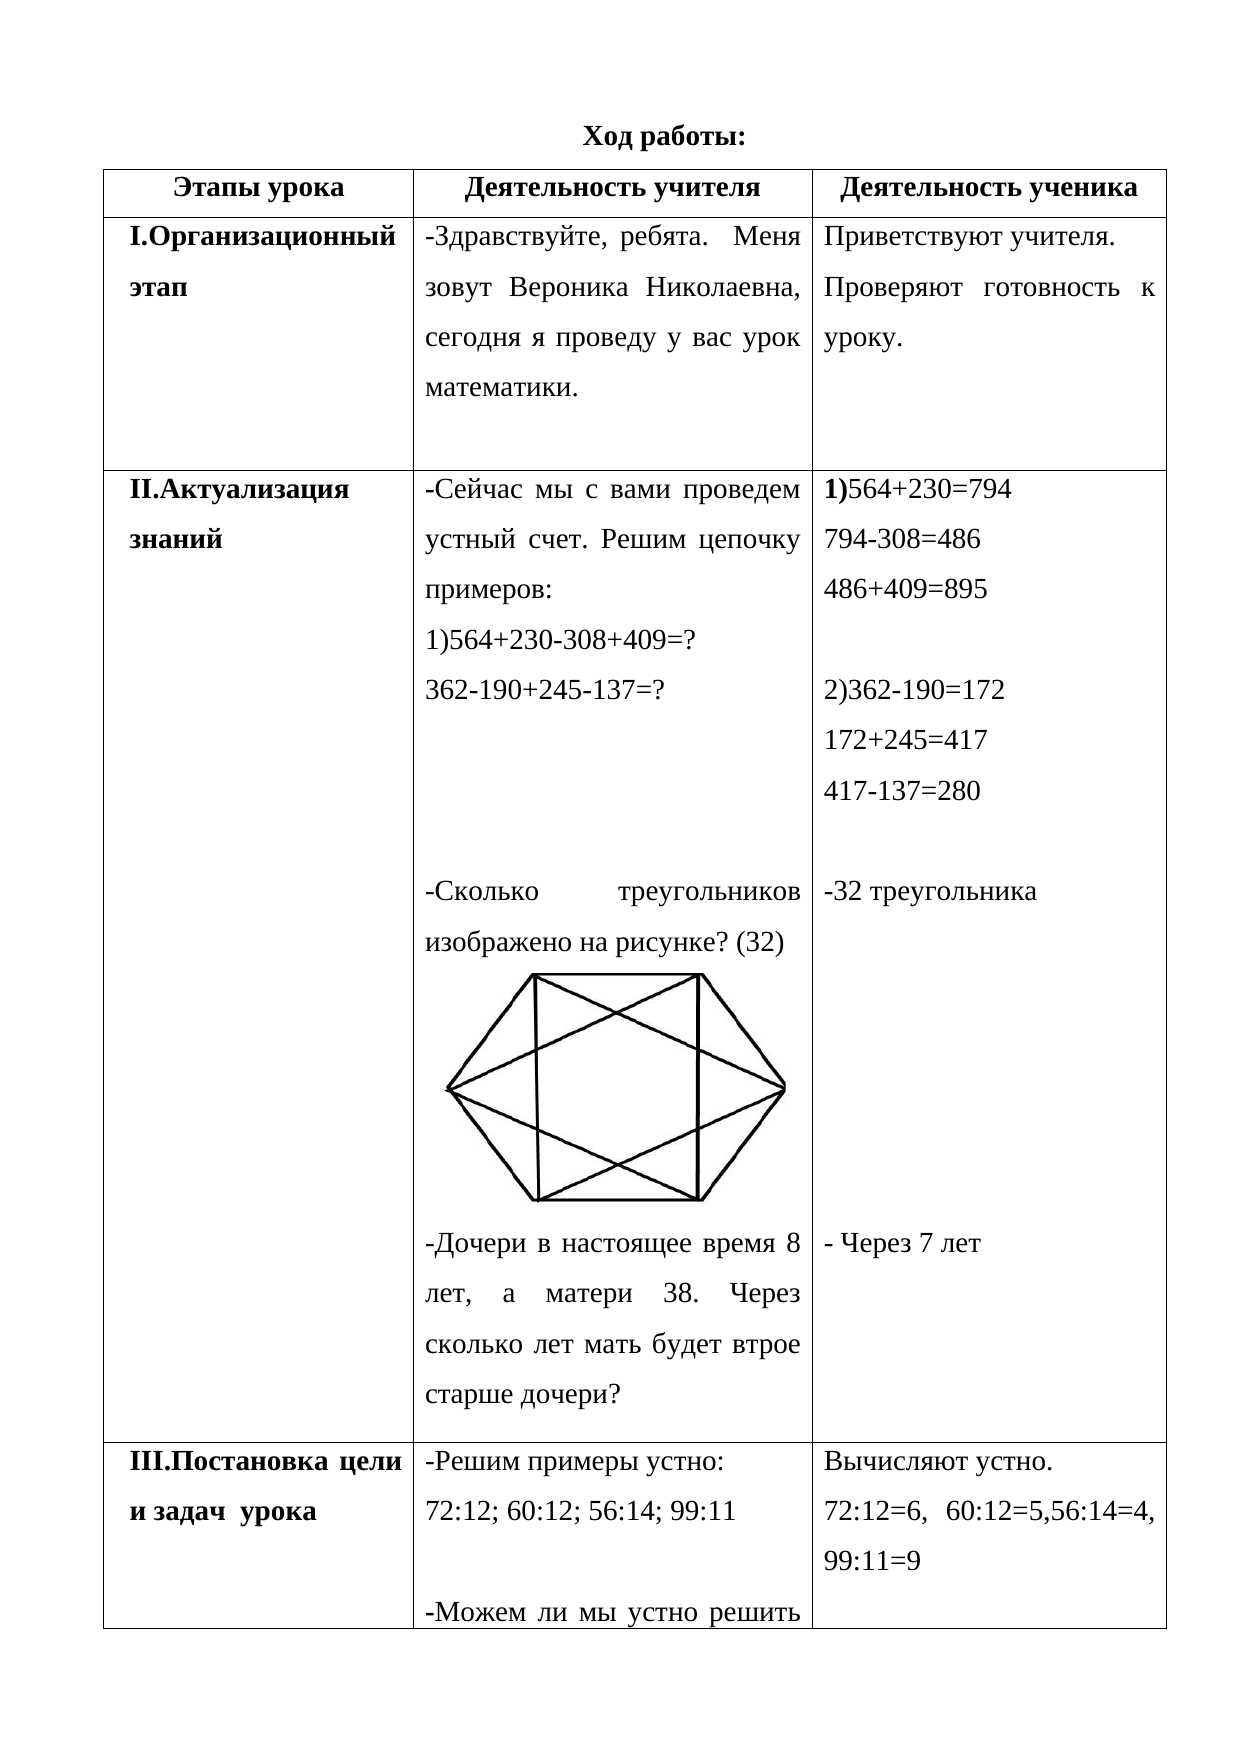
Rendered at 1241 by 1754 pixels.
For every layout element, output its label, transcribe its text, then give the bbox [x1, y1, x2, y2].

table_cell -Здравствуйте, ребята. Меня зовут Вероника Николаевна, сегодня я проведу у вас урок математики. [414, 218, 812, 470]
table_cell Приветствуют учителя. Проверяют готовность к уроку. [813, 218, 1166, 470]
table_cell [104, 1443, 413, 1627]
table_cell -Сейчас мы с вами проведем устный счет. Решим цепочку примеров: 1)564+230-308+409=? 362-190+245-137=? -Сколько треугольников изображено на рисунке? (32) -Дочери в настоящее время 8 лет, а матери 38. Через сколько лет мать будет втрое старше дочери? [414, 471, 812, 1442]
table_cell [414, 1443, 812, 1627]
table_cell I.Организационный этап [104, 218, 413, 470]
table_header Деятельность учителя [414, 170, 812, 217]
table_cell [813, 1443, 1166, 1627]
picture [424, 973, 786, 1211]
table_header Деятельность ученика [813, 170, 1166, 217]
table_header Этапы урока [104, 170, 413, 217]
table_cell 1)564+230=794 794-308=486 486+409=895 2)362-190=172 172+245=417 417-137=280 -32 треугольника - Через 7 лет [813, 471, 1166, 1442]
text Ход работы: [177, 118, 1152, 152]
table_cell II.Актуализация знаний [104, 471, 413, 1442]
